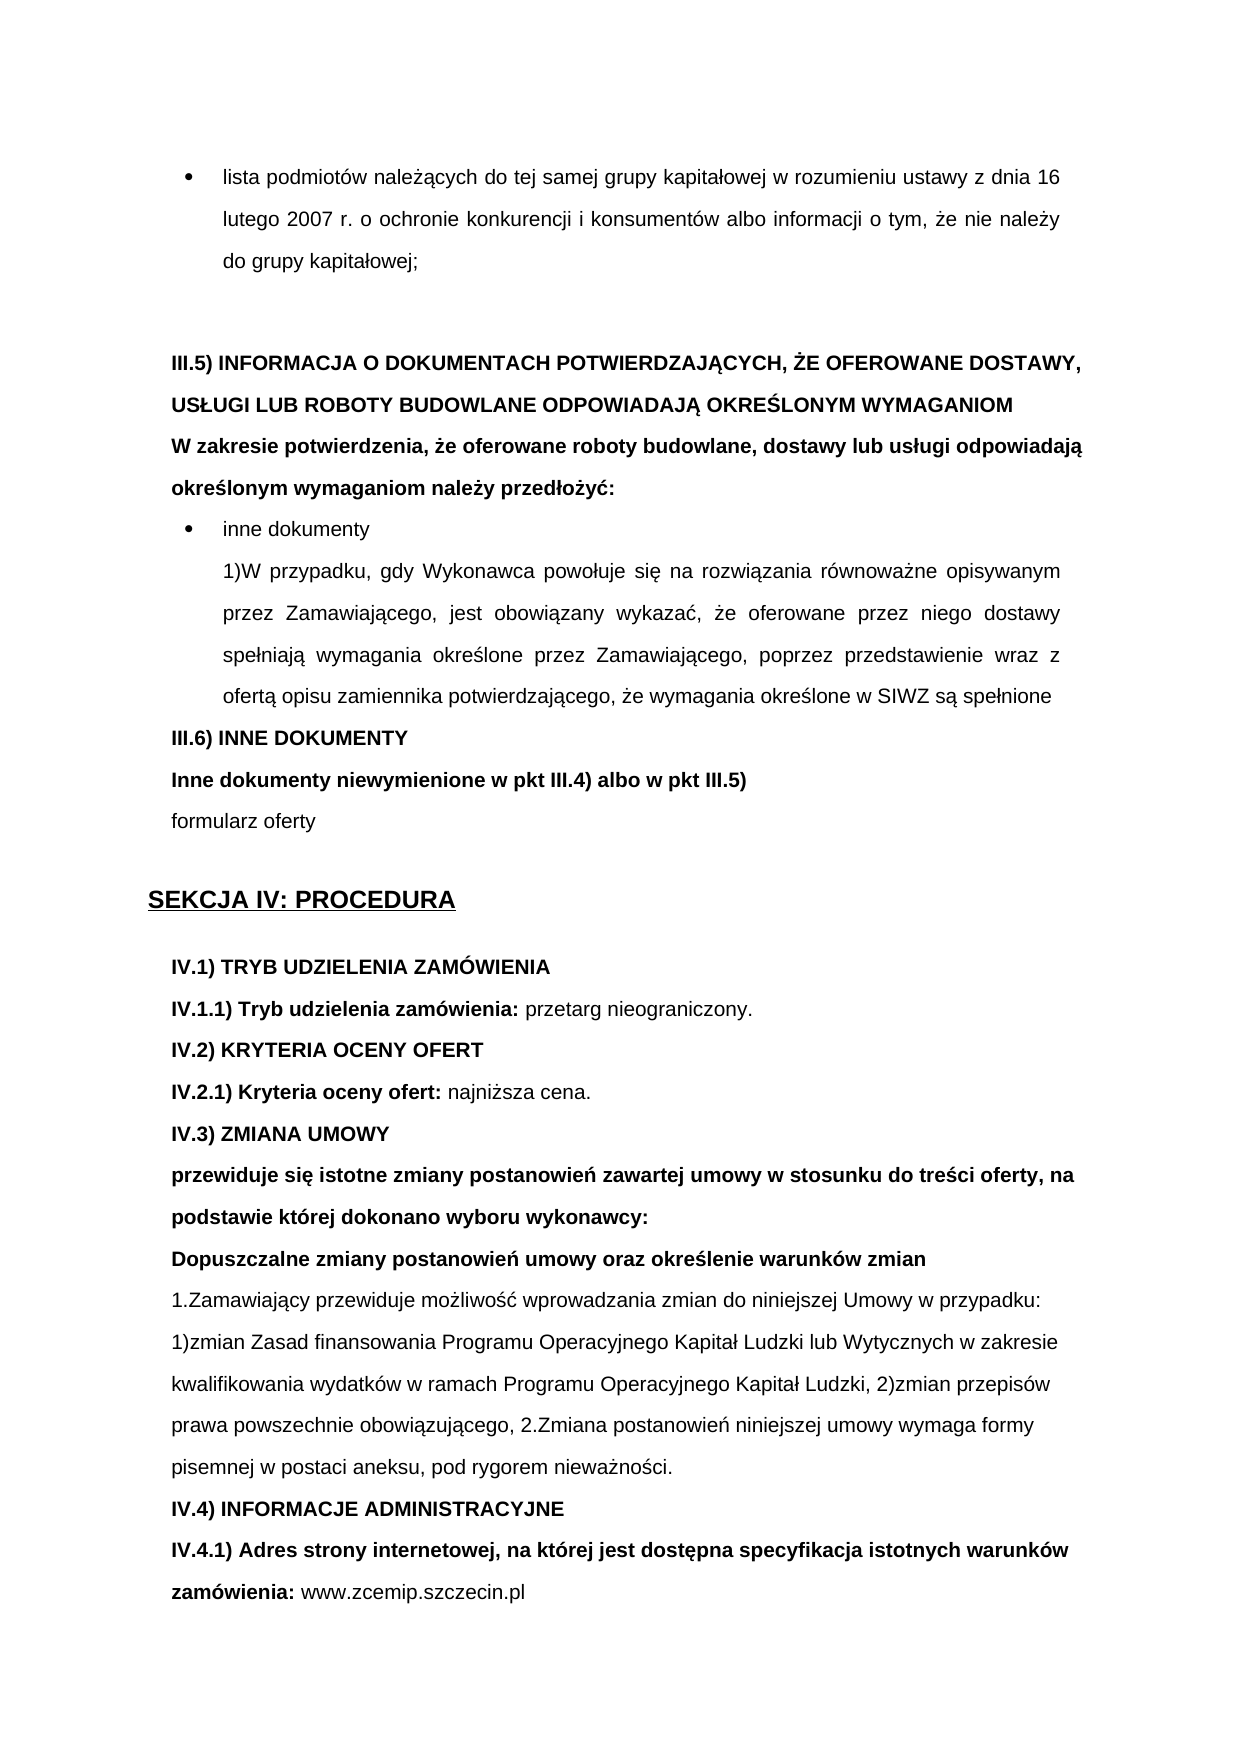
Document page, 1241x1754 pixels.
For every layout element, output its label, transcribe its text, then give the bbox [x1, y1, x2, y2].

text 1.Zamawiający przewiduje możliwość wprowadzania zmian do niniejszej Umowy w przypadku: 1)zmian Zasad finansowania Programu Operacyjnego Kapitał Ludzki lub Wytycznych w zakresie kwalifikowania wydatków w ramach Programu Operacyjnego Kapitał Ludzki, 2)zmian przepisów prawa powszechnie obowiązującego, 2.Zmiana postanowień niniejszej umowy wymaga formy pisemnej w postaci aneksu, pod rygorem nieważności. [171, 1271, 1093, 1479]
list lista podmiotów należących do tej samej grupy kapitałowej w rozumieniu ustawy z dnia 16 lutego 2007 r. o ochronie konkurencji i konsumentów albo informacji o tym, że nie należy do grupy kapitałowej; [185, 148, 1061, 273]
text Inne dokumenty niewymienione w pkt III.4) albo w pkt III.5) [171, 750, 1093, 791]
text przewiduje się istotne zmiany postanowień zawartej umowy w stosunku do treści oferty, na podstawie której dokonano wyboru wykonawcy: [171, 1146, 1093, 1229]
text IV.2.1) Kryteria oceny ofert: najniższa cena. [171, 1062, 1093, 1104]
text IV.2) KRYTERIA OCENY OFERT [171, 1021, 1093, 1062]
text IV.1.1) Tryb udzielenia zamówienia: przetarg nieograniczony. [171, 979, 1093, 1021]
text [171, 1521, 1093, 1604]
text W zakresie potwierdzenia, że oferowane roboty budowlane, dostawy lub usługi odpowiadają określonym wymaganiom należy przedłożyć: [171, 416, 1093, 500]
text Dopuszczalne zmiany postanowień umowy oraz określenie warunków zmian [171, 1229, 1093, 1271]
text IV.4) INFORMACJE ADMINISTRACYJNE [171, 1479, 1093, 1521]
text IV.3) ZMIANA UMOWY [171, 1104, 1093, 1146]
text III.6) INNE DOKUMENTY [171, 708, 1093, 750]
text IV.1) TRYB UDZIELENIA ZAMÓWIENIA [171, 937, 1093, 979]
text III.5) INFORMACJA O DOKUMENTACH POTWIERDZAJĄCYCH, ŻE OFEROWANE DOSTAWY, USŁUGI LUB ROBOTY BUDOWLANE ODPOWIADAJĄ OKREŚLONYM WYMAGANIOM [171, 333, 1093, 416]
text SEKCJA IV: PROCEDURA [148, 872, 1093, 914]
text 1)W przypadku, gdy Wykonawca powołuje się na rozwiązania równoważne opisywanym przez Zamawiającego, jest obowiązany wykazać, że oferowane przez niego dostawy spełniają wymagania określone przez Zamawiającego, poprzez przedstawienie wraz z ofertą opisu zamiennika potwierdzającego, że wymagania określone w SIWZ są spełnione [223, 541, 1061, 708]
list inne dokumenty [185, 500, 1061, 541]
text formularz oferty [171, 791, 1093, 833]
